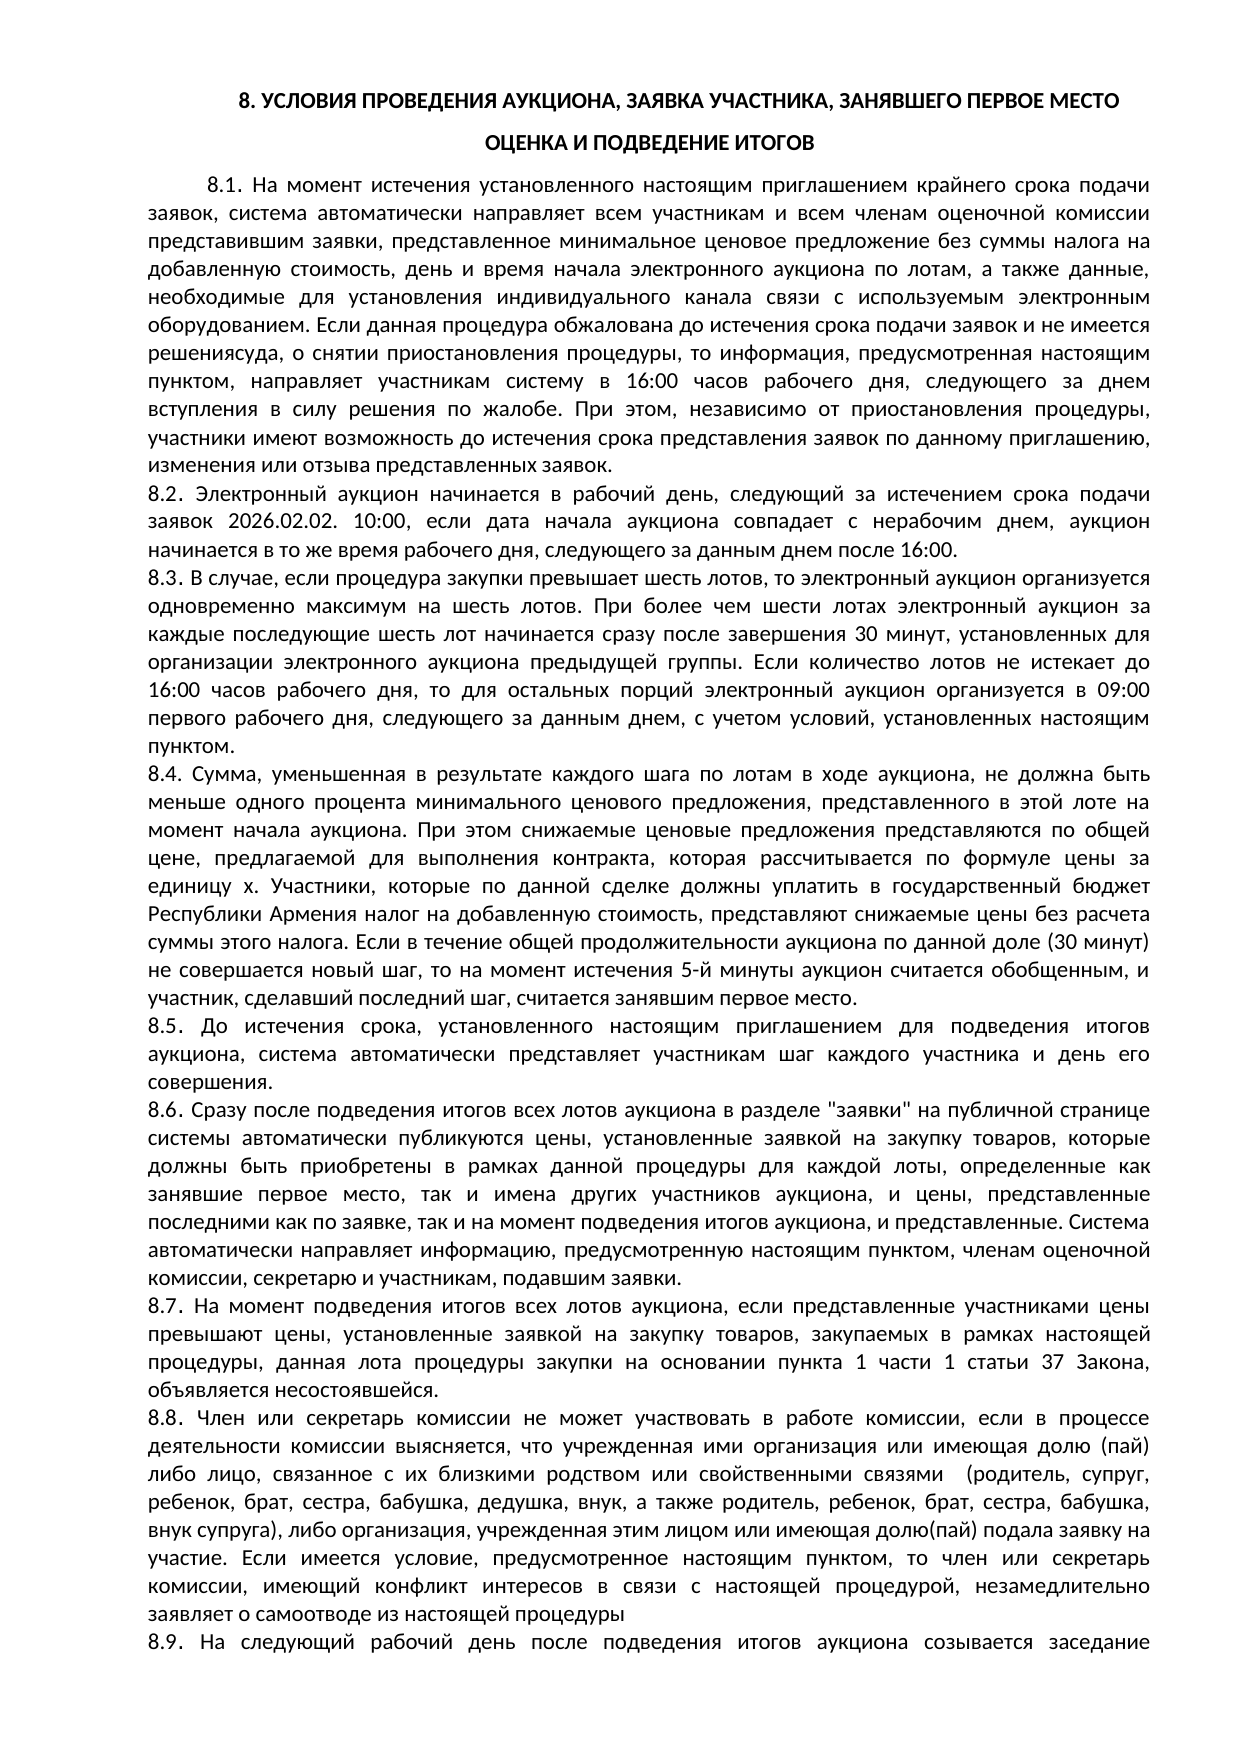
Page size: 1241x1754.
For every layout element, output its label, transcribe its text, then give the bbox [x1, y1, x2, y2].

text 8. УСЛОВИЯ ПРОВЕДЕНИЯ АУКЦИОНА, ЗАЯВКА УЧАСТНИКА, ЗАНЯВШЕГО ПЕРВОЕ МЕСТО ОЦЕНКА И ПОДВЕДЕНИЕ ИТОГОВ [148, 86, 1152, 156]
text 8.3․ В случае, если процедура закупки превышает шесть лотов, то электронный аукцион организуется одновременно максимум на шесть лотов. При более чем шести лотах электронный аукцион за каждые последующие шесть лот начинается сразу после завершения 30 минут, установленных для организации электронного аукциона предыдущей группы. Если количество лотов не истекает до 16:00 часов рабочего дня, то для остальных порций электронный аукцион организуется в 09:00 первого рабочего дня, следующего за данным днем, с учетом условий, установленных настоящим пунктом. [148, 563, 1152, 759]
text 8.8․ Член или секретарь комиссии не может участвовать в работе комиссии, если в процессе деятельности комиссии выясняется, что учрежденная ими организация или имеющая долю (пай) либо лицо, связанное с их близкими родством или свойственными связями (родитель, супруг, ребенок, брат, сестра, бабушка, дедушка, внук, а также родитель, ребенок, брат, сестра, бабушка, внук супруга), либо организация, учрежденная этим лицом или имеющая долю(пай) подала заявку на участие. Если имеется условие, предусмотренное настоящим пунктом, то член или секретарь комиссии, имеющий конфликт интересов в связи с настоящей процедурой, незамедлительно заявляет о самоотводе из настоящей процедуры [148, 1403, 1152, 1627]
text 8.2․ Электронный аукцион начинается в рабочий день, следующий за истечением срока подачи заявок 2026.02.02. 10:00 , если дата начала аукциона совпадает с нерабочим днем, аукцион начинается в то же время рабочего дня, следующего за данным днем после 16:00. [148, 479, 1152, 563]
text 8.6․ Сразу после подведения итогов всех лотов аукциона в разделе "заявки" на публичной странице системы автоматически публикуются цены, установленные заявкой на закупку товаров, которые должны быть приобретены в рамках данной процедуры для каждой лоты, определенные как занявшие первое место, так и имена других участников аукциона, и цены, представленные последними как по заявке, так и на момент подведения итогов аукциона, и представленные. Система автоматически направляет информацию, предусмотренную настоящим пунктом, членам оценочной комиссии, секретарю и участникам, подавшим заявки. [148, 1095, 1152, 1291]
text 8.1․ На момент истечения установленного настоящим приглашением крайнего срока подачи заявок, система автоматически направляет всем участникам и всем членам оценочной комиссии представившим заявки, представленное минимальное ценовое предложение без суммы налога на добавленную стоимость, день и время начала электронного аукциона по лотам, а также данные, необходимые для установления индивидуального канала связи с используемым электронным оборудованием. Если данная процедура обжалована до истечения срока подачи заявок и не имеется решениясуда, о снятии приостановления процедуры, то информация, предусмотренная настоящим пунктом, направляет участникам систему в 16:00 часов рабочего дня, следующего за днем вступления в силу решения по жалобе. При этом, независимо от приостановления процедуры, участники имеют возможность до истечения срока представления заявок по данному приглашению, изменения или отзыва представленных заявок. [148, 170, 1152, 479]
text 8.5․ До истечения срока, установленного настоящим приглашением для подведения итогов аукциона, система автоматически представляет участникам шаг каждого участника и день его совершения. [148, 1011, 1152, 1095]
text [148, 1627, 1152, 1656]
text 8.7․ На момент подведения итогов всех лотов аукциона, если представленные участниками цены превышают цены, установленные заявкой на закупку товаров, закупаемых в рамках настоящей процедуры, данная лота процедуры закупки на основании пункта 1 части 1 статьи 37 Закона, объявляется несостоявшейся. [148, 1291, 1152, 1403]
text 8.4. Сумма, уменьшенная в результате каждого шага по лотам в ходе аукциона, не должна быть меньше одного процента минимального ценового предложения, представленного в этой лоте на момент начала аукциона. При этом снижаемые ценовые предложения представляются по общей цене, предлагаемой для выполнения контракта, которая рассчитывается по формуле цены за единицу x. Участники, которые по данной сделке должны уплатить в государственный бюджет Республики Армения налог на добавленную стоимость, представляют снижаемые цены без расчета суммы этого налога. Если в течение общей продолжительности аукциона по данной доле (30 минут) не совершается новый шаг, то на момент истечения 5-й минуты аукцион считается обобщенным, и участник, сделавший последний шаг, считается занявшим первое место. [148, 759, 1152, 1011]
